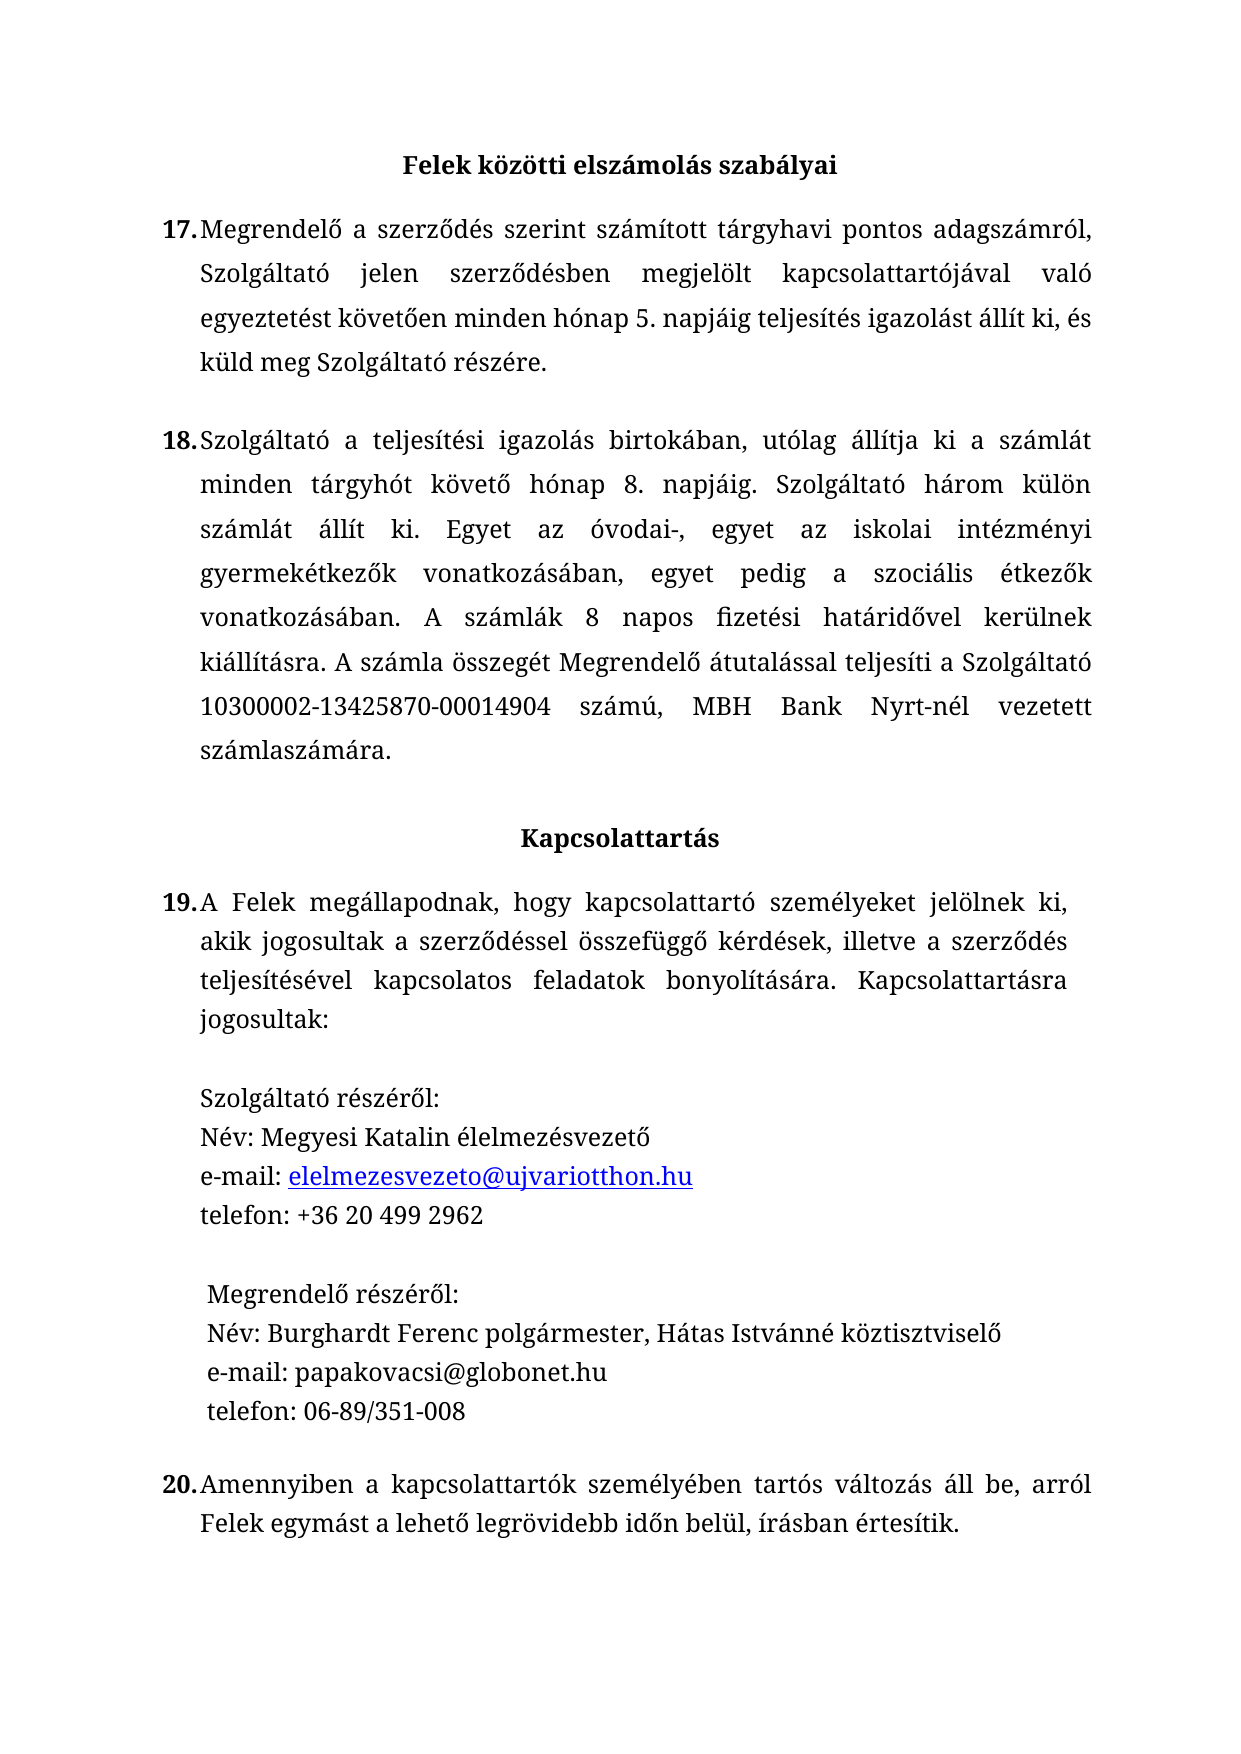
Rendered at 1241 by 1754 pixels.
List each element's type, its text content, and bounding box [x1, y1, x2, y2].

list Megrendelő a szerződés szerint számított tárgyhavi pontos adagszámról, Szolgáltató jelen szerződésben megjelölt kapcsolattartójával való egyeztetést követően minden hónap 5. napjáig teljesítés igazolást állít ki, és küld meg Szolgáltató részére. [162, 212, 1093, 379]
list Szolgáltató részéről: [200, 1080, 1068, 1114]
list A Felek megállapodnak, hogy kapcsolattartó személyeket jelölnek ki, akik jogosultak a szerződéssel összefüggő kérdések, illetve a szerződés teljesítésével kapcsolatos feladatok bonyolítására. Kapcsolattartásra jogosultak: [162, 884, 1068, 1036]
list e-mail: elelmezesvezeto@ujvariotthon.hu [200, 1159, 1068, 1193]
subtitle Kapcsolattartás [148, 820, 1093, 854]
list Amennyiben a kapcsolattartók személyében tartós változás áll be, arról Felek egymást a lehető legrövidebb időn belül, írásban értesítik. [162, 1467, 1093, 1540]
list Szolgáltató a teljesítési igazolás birtokában, utólag állítja ki a számlát minden tárgyhót követő hónap 8. napjáig. Szolgáltató három külön számlát állít ki. Egyet az óvodai-, egyet az iskolai intézményi gyermekétkezők vonatkozásában, egyet pedig a szociális étkezők vonatkozásában. A számlák 8 napos fizetési határidővel kerülnek kiállításra. A számla összegét Megrendelő átutalással teljesíti a Szolgáltató 10300002-13425870-00014904 számú, MBH Bank Nyrt-nél vezetett számlaszámára. [162, 423, 1093, 767]
subtitle Felek közötti elszámolás szabályai [148, 148, 1093, 182]
list telefon: +36 20 499 2962 [200, 1198, 1068, 1232]
text e-mail: papakovacsi@globonet.hu [207, 1354, 1093, 1389]
list Név: Megyesi Katalin élelmezésvezető [200, 1119, 1068, 1154]
list Megrendelő részéről: [207, 1276, 1068, 1310]
text telefon: 06-89/351-008 [207, 1394, 1093, 1428]
list Név: Burghardt Ferenc polgármester, Hátas Istvánné köztisztviselő [207, 1315, 1068, 1349]
